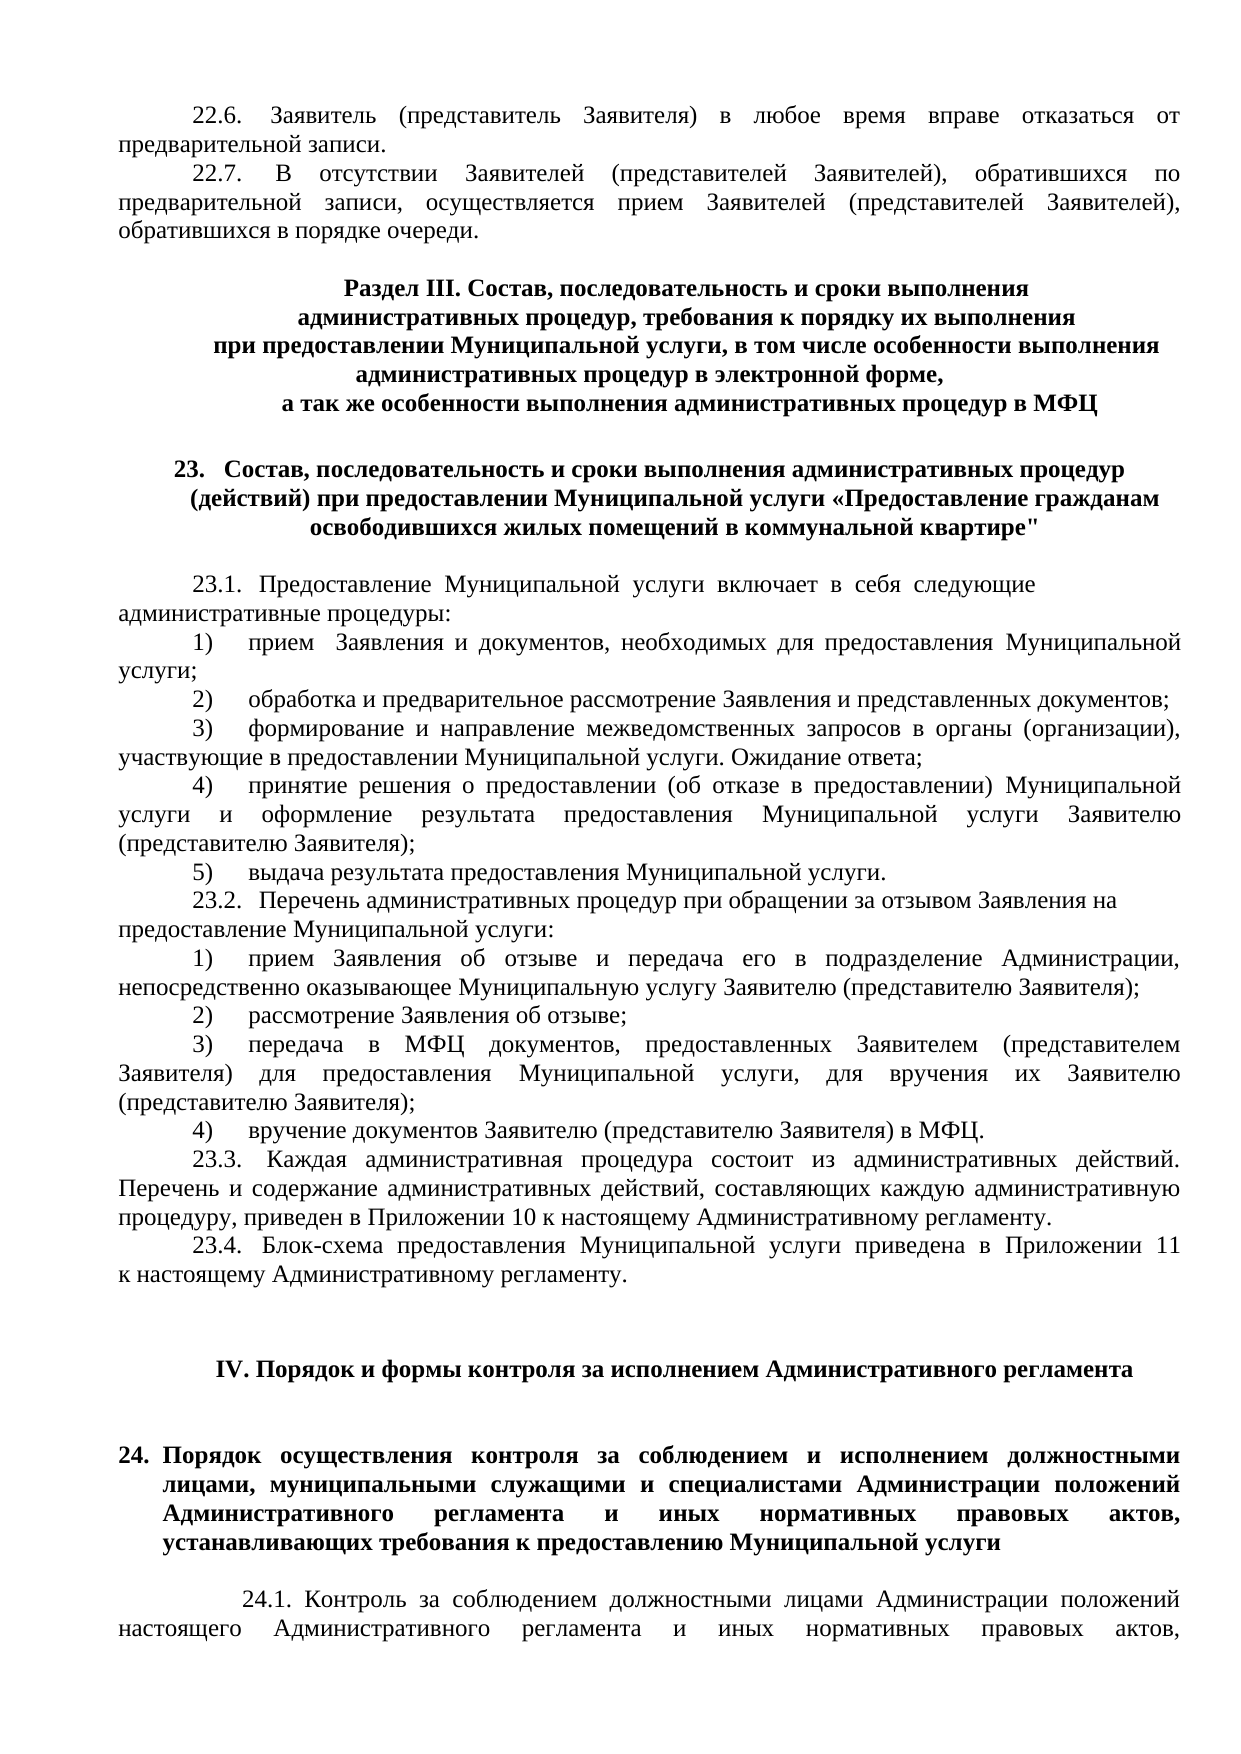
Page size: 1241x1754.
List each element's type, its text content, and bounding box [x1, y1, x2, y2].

text 2) рассмотрение Заявления об отзыве; [118, 1000, 1181, 1029]
text а так же особенности выполнения административных процедур в МФЦ [118, 388, 1181, 417]
list прием Заявления и документов, необходимых для предоставления Муниципальной услуги; [118, 627, 1181, 684]
list выдача результата предоставления Муниципальной услуги. [118, 857, 1181, 885]
text административные процедуры: [118, 598, 1181, 627]
list Каждая административная процедура состоит из административных действий. Перечень и содержание административных действий, составляющих каждую административную процедуру, приведен в Приложении 10 к настоящему Административному регламенту. [118, 1144, 1181, 1230]
list Заявитель (представитель Заявителя) в любое время вправе отказаться от предварительной записи. [118, 100, 1181, 158]
list Перечень административных процедур при обращении за отзывом Заявления на [192, 885, 1181, 914]
list IV. Порядок и формы контроля за исполнением Административного регламента [168, 1354, 1181, 1383]
text 1) прием Заявления об отзыве и передача его в подразделение Администрации, непосредственно оказывающее Муниципальную услугу Заявителю (представителю Заявителя); [118, 943, 1181, 1000]
list принятие решения о предоставлении (об отказе в предоставлении) Муниципальной услуги и оформление результата предоставления Муниципальной услуги Заявителю (представителю Заявителя); [118, 770, 1181, 857]
text Раздел III. Состав, последовательность и сроки выполнения [118, 273, 1181, 302]
text 4) вручение документов Заявителю (представителю Заявителя) в МФЦ. [118, 1115, 1181, 1144]
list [118, 1584, 1181, 1642]
list Блок-схема предоставления Муниципальной услуги приведена в Приложении 11 к настоящему Административному регламенту. [118, 1230, 1181, 1288]
text 3) передача в МФЦ документов, предоставленных Заявителем (представителем Заявителя) для предоставления Муниципальной услуги, для вручения их Заявителю (представителю Заявителя); [118, 1029, 1181, 1115]
list формирование и направление межведомственных запросов в органы (организации), участвующие в предоставлении Муниципальной услуги. Ожидание ответа; [118, 713, 1181, 770]
list Порядок осуществления контроля за соблюдением и исполнением должностными лицами, муниципальными служащими и специалистами Администрации положений Административного регламента и иных нормативных правовых актов, устанавливающих требования к предоставлению Муниципальной услуги [118, 1440, 1181, 1555]
text административных процедур, требования к порядку их выполнения [118, 302, 1181, 330]
list обработка и предварительное рассмотрение Заявления и представленных документов; [118, 684, 1181, 713]
text предоставление Муниципальной услуги: [118, 914, 1181, 943]
list В отсутствии Заявителей (представителей Заявителей), обратившихся по предварительной записи, осуществляется прием Заявителей (представителей Заявителей), обратившихся в порядке очереди. [118, 158, 1181, 244]
list Предоставление Муниципальной услуги включает в себя следующие [192, 569, 1181, 598]
list Состав, последовательность и сроки выполнения административных процедур (действий) при предоставлении Муниципальной услуги «Предоставление гражданам освободившихся жилых помещений в коммунальной квартире" [118, 454, 1181, 540]
text при предоставлении Муниципальной услуги, в том числе особенности выполнения административных процедур в электронной форме, [118, 330, 1181, 388]
